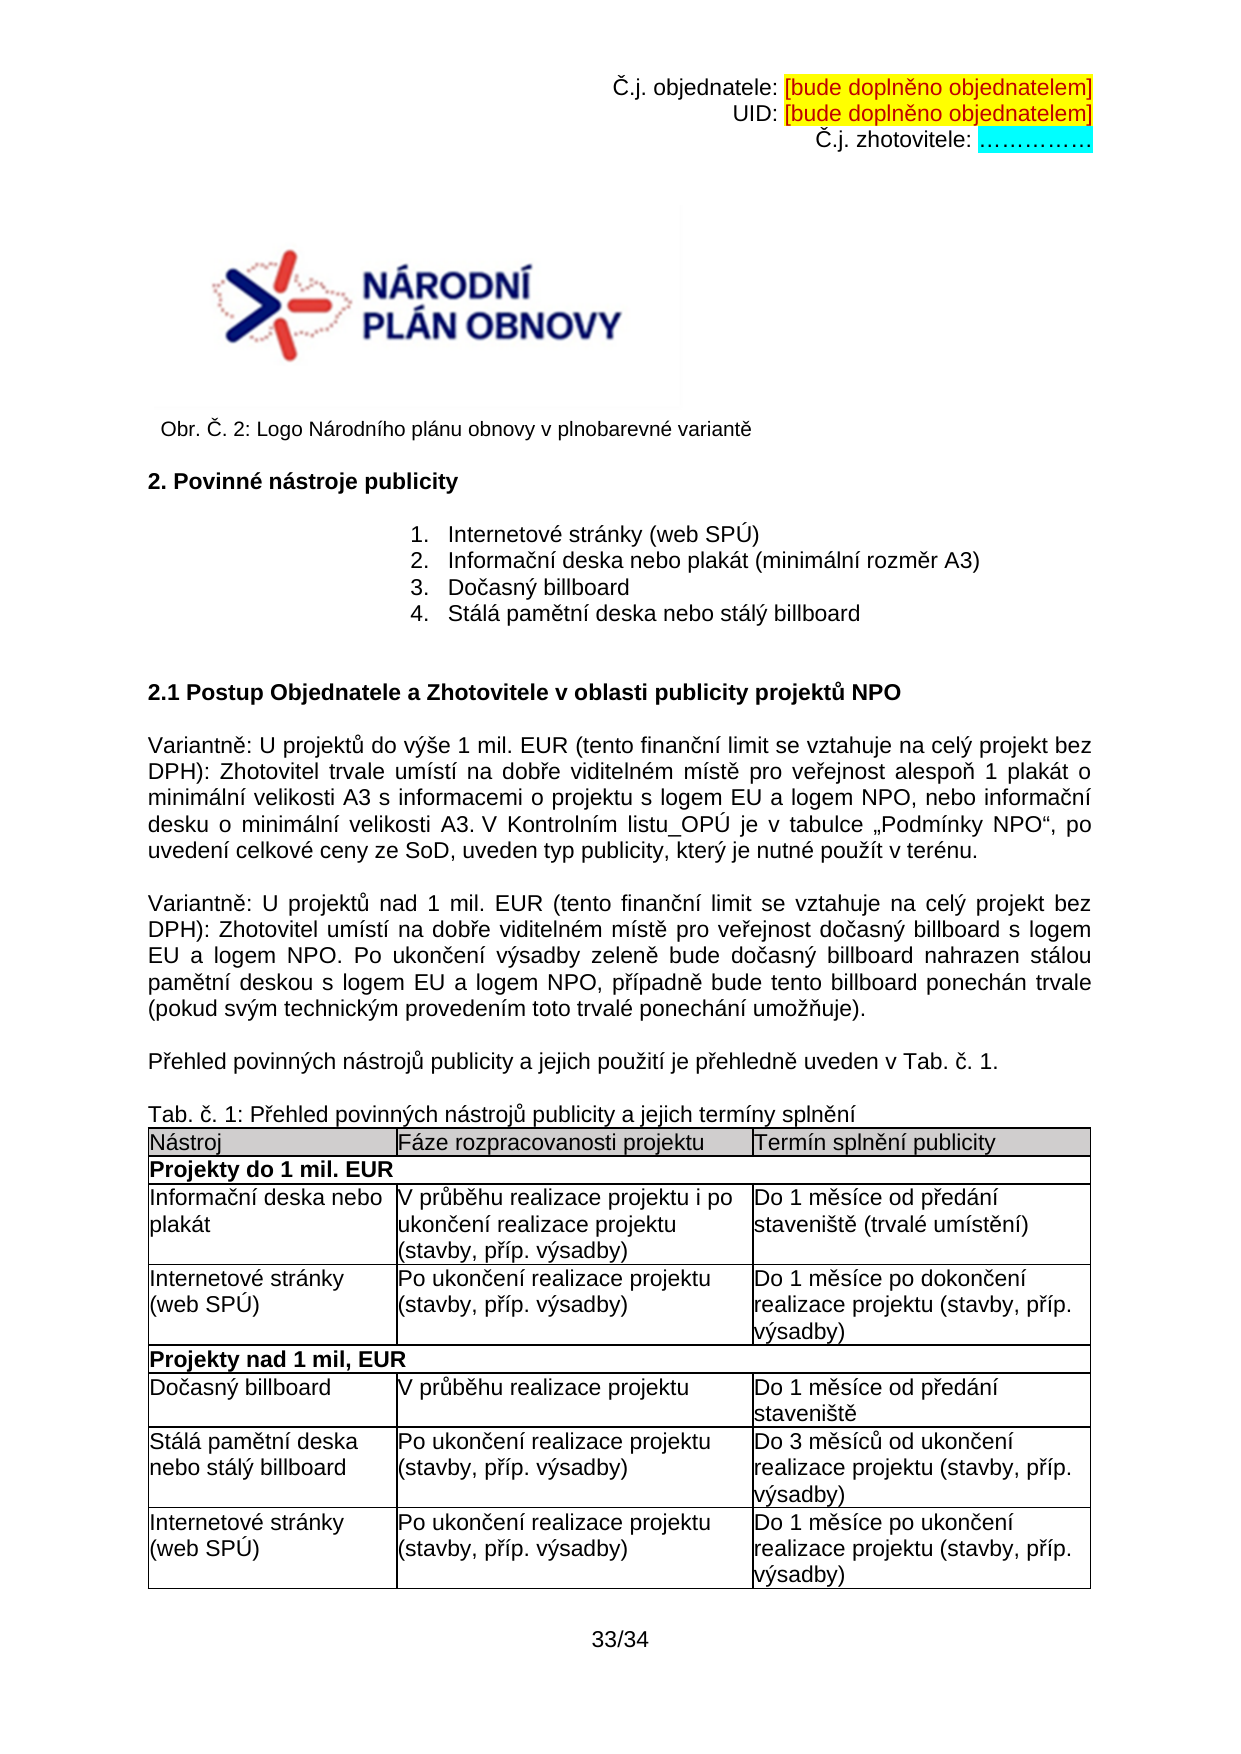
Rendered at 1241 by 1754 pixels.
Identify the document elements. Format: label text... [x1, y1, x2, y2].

picture [153, 205, 683, 411]
text 2.1 Postup Objednatele a Zhotovitele v oblasti publicity projektů NPO [148, 679, 1093, 705]
text Variantně: U projektů nad 1 mil. EUR (tento finanční limit se vztahuje na celý projekt bez DPH): Zhotovitel umístí na dobře viditelném místě pro veřejnost dočasný billboard s logem EU a logem NPO. Po ukončení výsadby zeleně bude dočasný billboard nahrazen stálou pamětní deskou s logem EU a logem NPO, případně bude tento billboard ponechán trvale (pokud svým technickým provedením toto trvalé ponechání umožňuje). [148, 890, 1093, 1022]
table_cell V průběhu realizace projektu i po ukončení realizace projektu (stavby, příp. výsadby) [398, 1185, 752, 1263]
table_header Nástroj [149, 1129, 396, 1155]
table_cell Internetové stránky (web SPÚ) [149, 1508, 396, 1587]
list Dočasný billboard [410, 573, 1093, 600]
table_cell Projekty do 1 mil. EUR [149, 1157, 1090, 1183]
table_cell Do 1 měsíce po ukončení realizace projektu (stavby, příp. výsadby) [754, 1508, 1090, 1587]
table_cell Dočasný billboard [149, 1374, 396, 1426]
table_cell Projekty nad 1 mil, EUR [149, 1346, 1090, 1372]
table_cell Informační deska nebo plakát [149, 1185, 396, 1263]
table_cell Stálá pamětní deska nebo stálý billboard [149, 1428, 396, 1507]
table_cell Do 1 měsíce od předání staveniště [754, 1374, 1090, 1426]
list Stálá pamětní deska nebo stálý billboard [410, 600, 1093, 626]
table_cell Do 1 měsíce po dokončení realizace projektu (stavby, příp. výsadby) [754, 1265, 1090, 1344]
table_cell Po ukončení realizace projektu (stavby, příp. výsadby) [398, 1508, 752, 1587]
table_cell Po ukončení realizace projektu (stavby, příp. výsadby) [398, 1265, 752, 1344]
table_cell Internetové stránky (web SPÚ) [149, 1265, 396, 1344]
text Obr. Č. 2: Logo Národního plánu obnovy v plnobarevné variantě [148, 415, 1093, 442]
table_cell V průběhu realizace projektu [398, 1374, 752, 1426]
table_cell Do 3 měsíců od ukončení realizace projektu (stavby, příp. výsadby) [754, 1428, 1090, 1507]
text 2. Povinné nástroje publicity [148, 468, 1093, 494]
list Internetové stránky (web SPÚ) [410, 521, 1093, 547]
table_cell Po ukončení realizace projektu (stavby, příp. výsadby) [398, 1428, 752, 1507]
list Informační deska nebo plakát (minimální rozměr A3) [410, 547, 1093, 573]
table_header Fáze rozpracovanosti projektu [398, 1129, 752, 1155]
text Tab. č. 1: Přehled povinných nástrojů publicity a jejich termíny splnění [148, 1101, 1093, 1127]
text Variantně: U projektů do výše 1 mil. EUR (tento finanční limit se vztahuje na celý projekt bez DPH): Zhotovitel trvale umístí na dobře viditelném místě pro veřejnost alespoň 1 plakát o minimální velikosti A3 s informacemi o projektu s logem EU a logem NPO, nebo informační desku o minimální velikosti A3. V Kontrolním listu_OPÚ je v tabulce „Podmínky NPO“, po uvedení celkové ceny ze SoD, uveden typ publicity, který je nutné použít v terénu. [148, 732, 1093, 863]
table_cell Do 1 měsíce od předání staveniště (trvalé umístění) [754, 1185, 1090, 1263]
text Přehled povinných nástrojů publicity a jejich použití je přehledně uveden v Tab. č. 1. [148, 1048, 1093, 1074]
table_header Termín splnění publicity [754, 1129, 1090, 1155]
